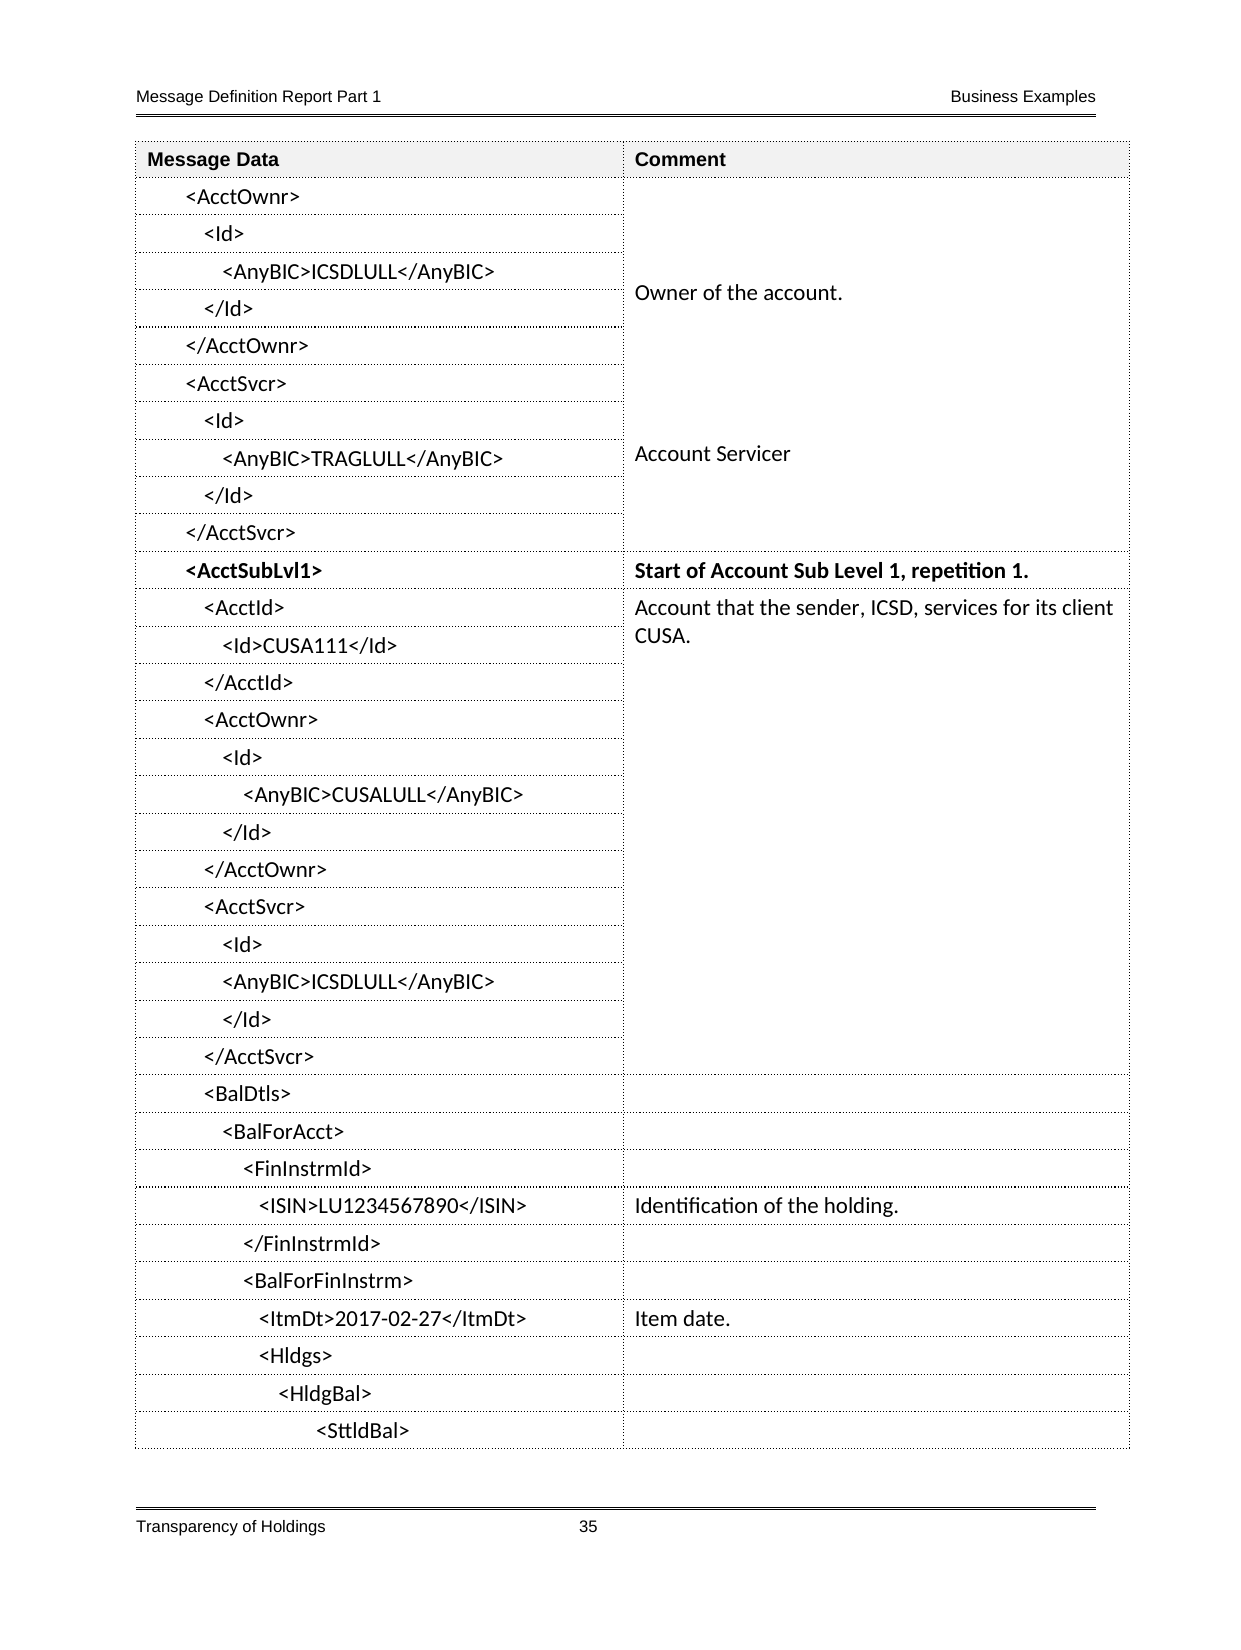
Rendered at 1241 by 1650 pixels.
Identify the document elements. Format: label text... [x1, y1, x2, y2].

table_cell <Id> [136, 214, 623, 252]
table_cell <AnyBIC>TRAGLULL</AnyBIC> [136, 439, 623, 476]
table_cell <Id> [136, 925, 623, 962]
table_cell [623, 1336, 1129, 1373]
table_cell [623, 1411, 1129, 1448]
table_header Message Data [136, 141, 623, 177]
table_cell <AnyBIC>ICSDLULL</AnyBIC> [136, 252, 623, 289]
table_cell <SttldBal> [136, 1411, 623, 1448]
table_cell Identification of the holding. [623, 1186, 1129, 1224]
table_cell [623, 1224, 1129, 1261]
table_cell Item date. [623, 1299, 1129, 1336]
table_cell <BalForFinInstrm> [136, 1261, 623, 1299]
table_cell <AcctSvcr> [136, 364, 623, 401]
table_cell </Id> [136, 813, 623, 850]
table_cell [623, 1149, 1129, 1186]
table_cell <Hldgs> [136, 1336, 623, 1373]
table_cell [623, 1261, 1129, 1299]
table_cell <AnyBIC>CUSALULL</AnyBIC> [136, 775, 623, 812]
table_cell Start of Account Sub Level 1, repetition 1. [623, 551, 1129, 588]
table_cell </AcctId> [136, 663, 623, 700]
table_cell </AcctSvcr> [136, 1037, 623, 1074]
table_cell <Id>CUSA111</Id> [136, 626, 623, 663]
table_cell [623, 1374, 1129, 1411]
table_cell <FinInstrmId> [136, 1149, 623, 1186]
table_cell Account that the sender, ICSD, services for its client CUSA. [623, 588, 1129, 1074]
table_cell </AcctOwnr> [136, 850, 623, 887]
table_cell </AcctOwnr> [136, 326, 623, 364]
table_cell <AcctSvcr> [136, 887, 623, 925]
table_cell <AcctId> [136, 588, 623, 626]
table_cell <Id> [136, 738, 623, 775]
table_cell </Id> [136, 1000, 623, 1037]
table_cell <ItmDt>2017-02-27</ItmDt> [136, 1299, 623, 1336]
table_cell <AcctOwnr> [136, 700, 623, 738]
table_header Comment [623, 141, 1129, 177]
table_cell </AcctSvcr> [136, 513, 623, 551]
table_cell <BalForAcct> [136, 1112, 623, 1149]
table_cell <HldgBal> [136, 1374, 623, 1411]
table_cell </Id> [136, 476, 623, 513]
table_cell <ISIN>LU1234567890</ISIN> [136, 1186, 623, 1224]
table_cell <Id> [136, 401, 623, 438]
table_cell <AcctSubLvl1> [136, 551, 623, 588]
table_cell </Id> [136, 289, 623, 326]
table_cell </FinInstrmId> [136, 1224, 623, 1261]
table_cell [623, 1112, 1129, 1149]
table_cell <AnyBIC>ICSDLULL</AnyBIC> [136, 962, 623, 999]
table_cell <AcctOwnr> [136, 177, 623, 214]
table_cell [623, 1074, 1129, 1112]
table_cell <BalDtls> [136, 1074, 623, 1112]
